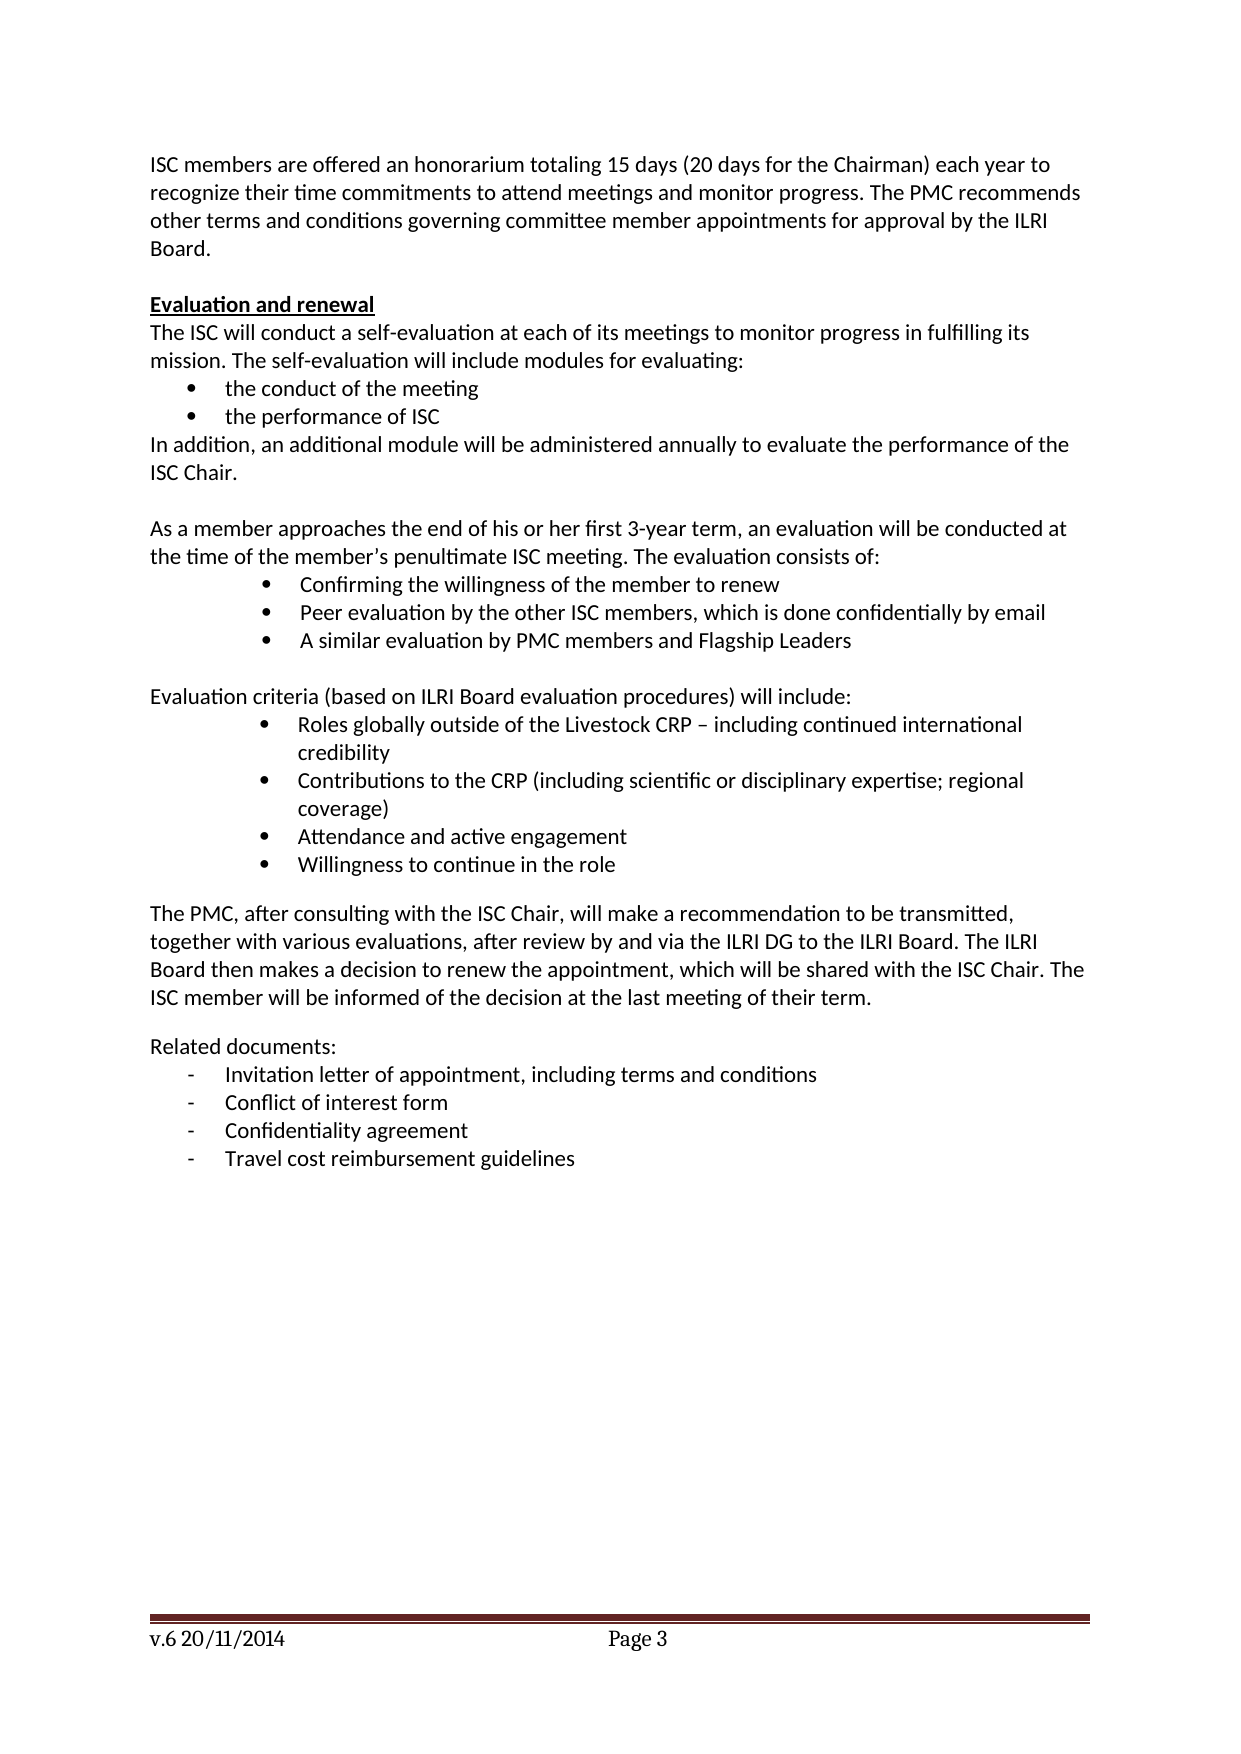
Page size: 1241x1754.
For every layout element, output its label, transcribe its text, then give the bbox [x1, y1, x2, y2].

text Related documents: [150, 1032, 1090, 1060]
list Conflict of interest form [187, 1088, 1090, 1116]
text The PMC, after consulting with the ISC Chair, will make a recommendation to be transmitted, together with various evaluations, after review by and via the ILRI DG to the ILRI Board. The ILRI Board then makes a decision to renew the appointment, which will be shared with the ISC Chair. The ISC member will be informed of the decision at the last meeting of their term. [150, 899, 1090, 1011]
list Willingness to continue in the role [260, 851, 1090, 878]
list Confirming the willingness of the member to renew [262, 570, 1090, 598]
text Evaluation and renewal [150, 290, 1090, 318]
list Roles globally outside of the Livestock CRP – including continued international credibility [260, 710, 1090, 766]
list Invitation letter of appointment, including terms and conditions [187, 1060, 1090, 1088]
list Travel cost reimbursement guidelines [187, 1144, 1090, 1172]
list the performance of ISC [187, 402, 1090, 430]
list Attendance and active engagement [260, 822, 1090, 851]
list Peer evaluation by the other ISC members, which is done confidentially by email [262, 598, 1090, 626]
list Confidentiality agreement [187, 1116, 1090, 1144]
list the conduct of the meeting [187, 374, 1090, 402]
list Contributions to the CRP (including scientific or disciplinary expertise; regional coverage) [260, 766, 1090, 822]
text In addition, an additional module will be administered annually to evaluate the performance of the ISC Chair. [150, 430, 1090, 486]
text The ISC will conduct a self-evaluation at each of its meetings to monitor progress in fulfilling its mission. The self-evaluation will include modules for evaluating: [150, 318, 1090, 374]
text Evaluation criteria (based on ILRI Board evaluation procedures) will include: [150, 682, 1090, 710]
list A similar evaluation by PMC members and Flagship Leaders [262, 626, 1090, 654]
text As a member approaches the end of his or her first 3-year term, an evaluation will be conducted at the time of the member’s penultimate ISC meeting. The evaluation consists of: [150, 514, 1090, 570]
text ISC members are offered an honorarium totaling 15 days (20 days for the Chairman) each year to recognize their time commitments to attend meetings and monitor progress. The PMC recommends other terms and conditions governing committee member appointments for approval by the ILRI Board. [150, 150, 1090, 262]
